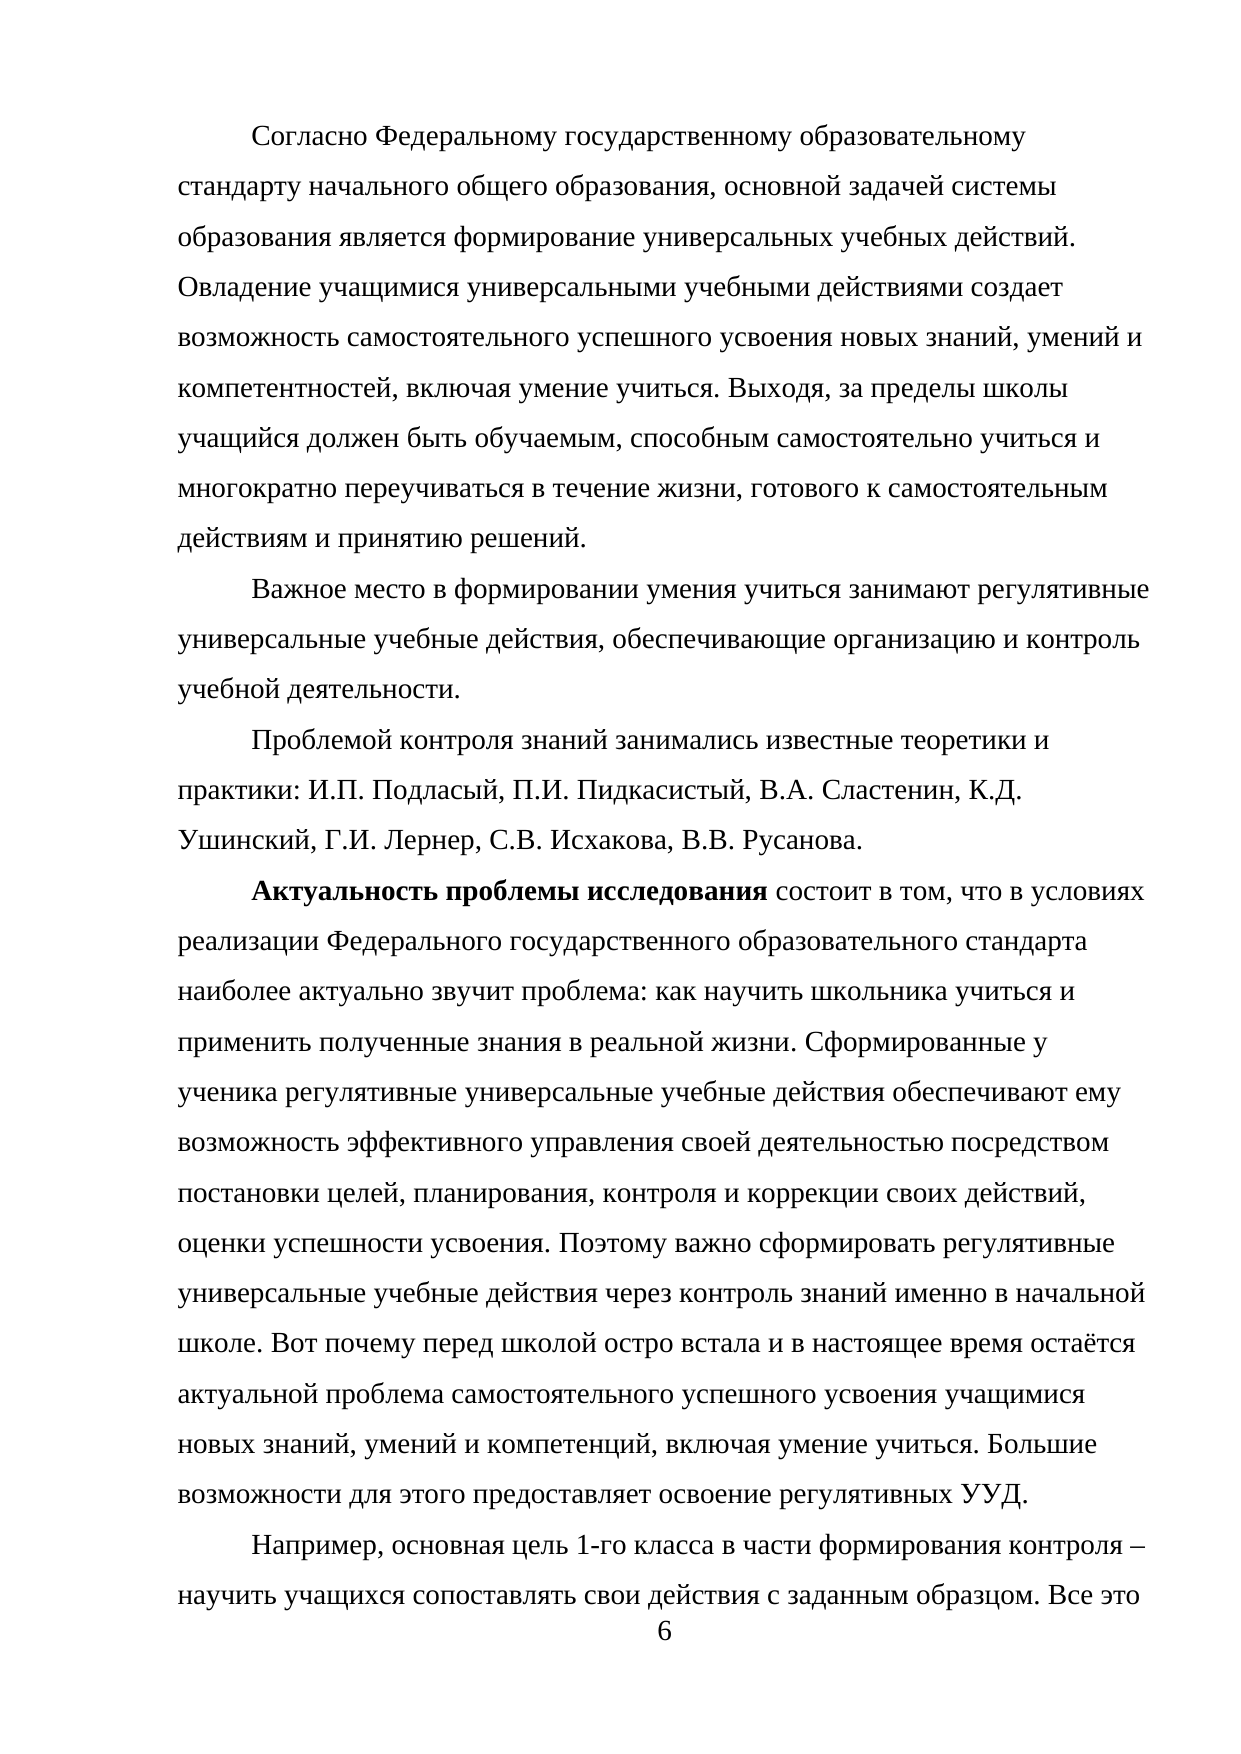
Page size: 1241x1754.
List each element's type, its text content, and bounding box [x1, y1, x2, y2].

text Проблемой контроля знаний занимались известные теоретики и практики: И.П. Подласый, П.И. Пидкасистый, В.А. Сластенин, К.Д. Ушинский, Г.И. Лернер, С.В. Исхакова, В.В. Русанова. [177, 722, 1152, 856]
text Например, основная цель 1-го класса в части формирования контроля – [177, 1527, 1152, 1560]
text учащийся должен быть обучаемым, способным самостоятельно учиться и [177, 420, 1152, 453]
text Важное место в формировании умения учиться занимают регулятивные [177, 571, 1152, 604]
text универсальные учебные действия, обеспечивающие организацию и контроль [177, 621, 1152, 655]
text возможность самостоятельного успешного усвоения новых знаний, умений и [177, 319, 1152, 353]
text научить учащихся сопоставлять свои действия с заданным образцом. Все это [177, 1577, 1152, 1611]
text учебной деятельности. [177, 672, 1152, 705]
text Овладение учащимися универсальными учебными действиями создает [177, 269, 1152, 303]
text Актуальность проблемы исследования состоит в том, что в условиях реализации Федерального государственного образовательного стандарта наиболее актуально звучит проблема: как научить школьника учиться и применить полученные знания в реальной жизни. Сформированные у ученика регулятивные универсальные учебные действия обеспечивают ему возможность эффективного управления своей деятельностью посредством постановки целей, планирования, контроля и коррекции своих действий, оценки успешности усвоения. Поэтому важно сформировать регулятивные универсальные учебные действия через контроль знаний именно в начальной школе. Вот почему перед школой остро встала и в настоящее время остаётся актуальной проблема самостоятельного успешного усвоения учащимися новых знаний, умений и компетенций, включая умение учиться. Большие возможности для этого предоставляет освоение регулятивных УУД. [177, 873, 1152, 1510]
text многократно переучиваться в течение жизни, готового к самостоятельным [177, 470, 1152, 504]
text действиям и принятию решений. [177, 521, 1152, 554]
text Согласно Федеральному государственному образовательному стандарту начального общего образования, основной задачей системы [177, 118, 1152, 202]
text компетентностей, включая умение учиться. Выходя, за пределы школы [177, 370, 1152, 403]
text образования является формирование универсальных учебных действий. [177, 219, 1152, 252]
